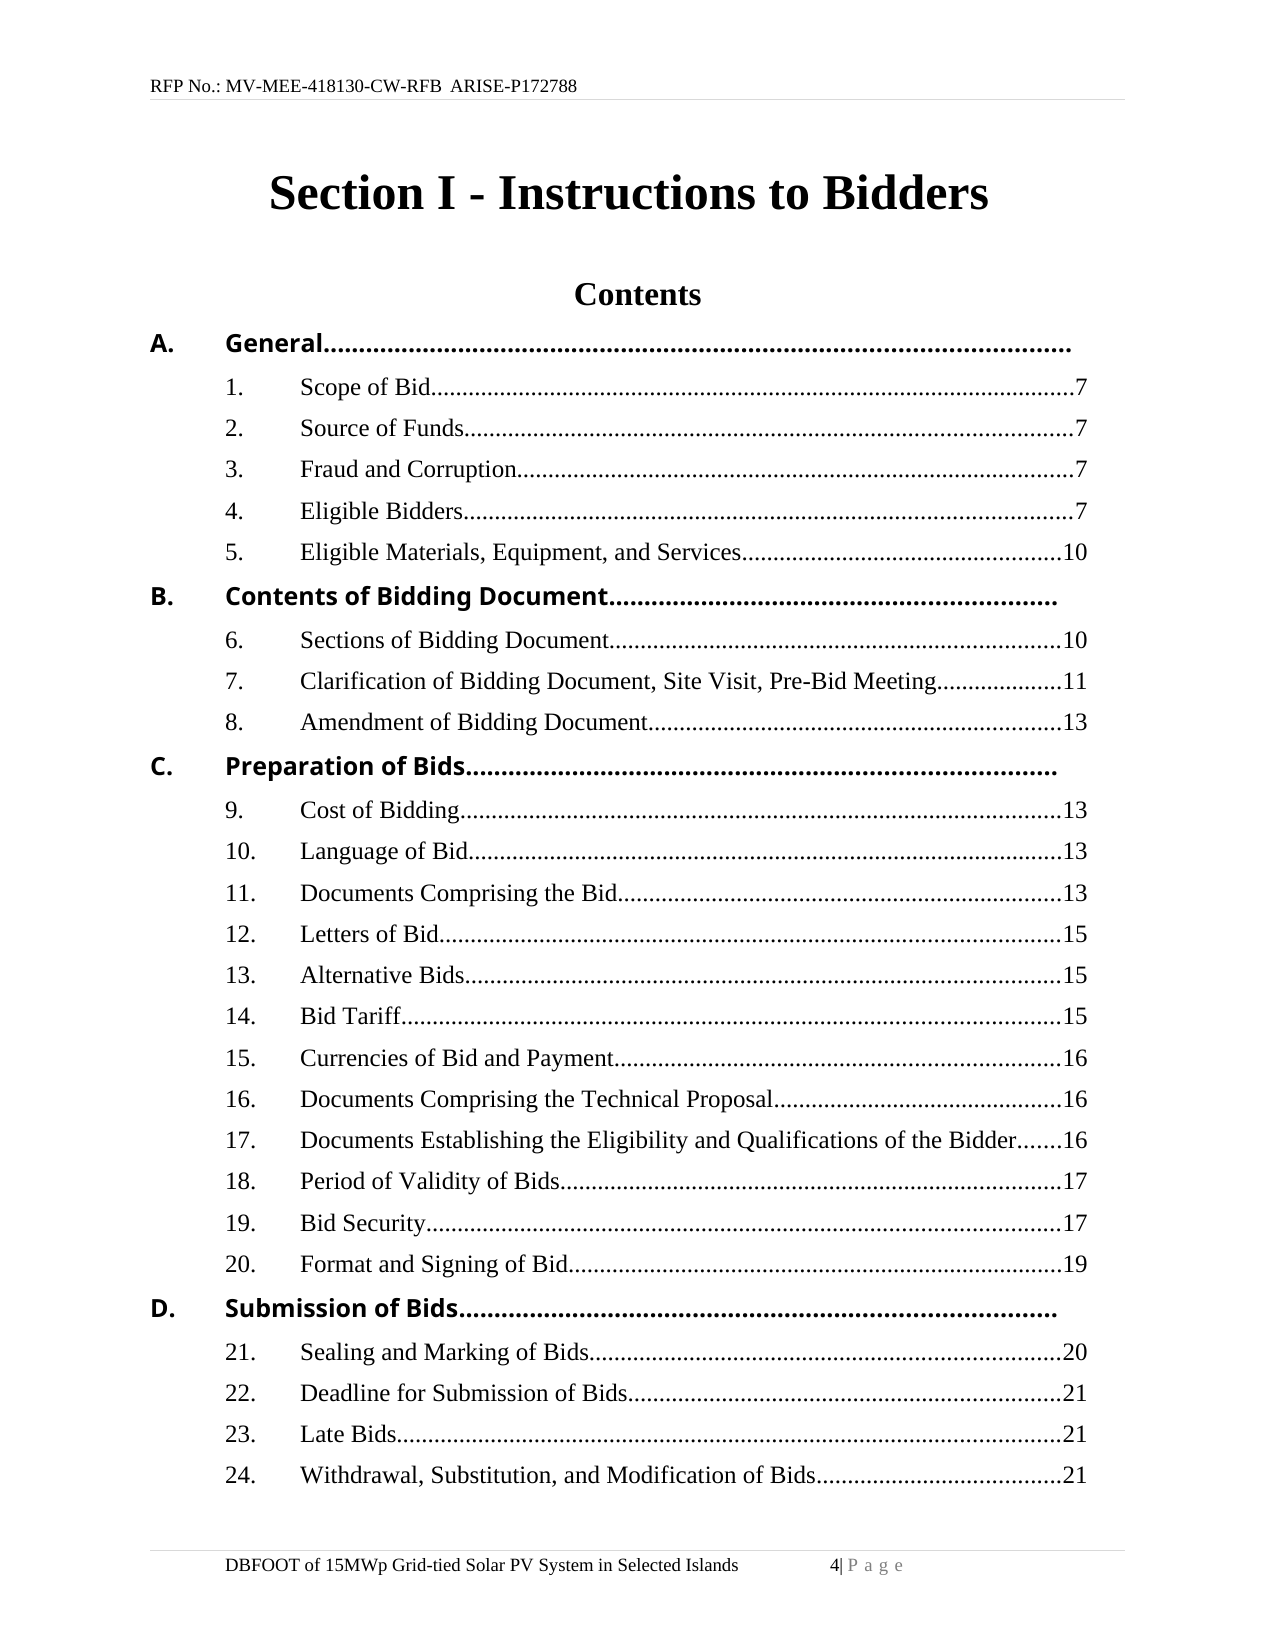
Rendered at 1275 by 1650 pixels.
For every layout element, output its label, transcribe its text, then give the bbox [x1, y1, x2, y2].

text 3. Fraud and Corruption 7 [225, 454, 1087, 483]
text 1. Scope of Bid 7 [225, 372, 1087, 401]
table_header Section I - Instructions to Bidders [150, 150, 1108, 233]
text 2. Source of Funds 7 [225, 413, 1087, 442]
subtitle Contents [150, 275, 1125, 313]
text 23. Late Bids 21 [225, 1419, 1087, 1448]
text 16. Documents Comprising the Technical Proposal 16 [225, 1084, 1087, 1113]
text 6. Sections of Bidding Document 10 [225, 625, 1087, 654]
text 9. Cost of Bidding 13 [225, 795, 1087, 824]
text 17. Documents Establishing the Eligibility and Qualifications of the Bidder 16 [225, 1125, 1087, 1154]
text D. Submission of Bids 20 [150, 1290, 1050, 1324]
text 4. Eligible Bidders 7 [225, 496, 1087, 524]
text 22. Deadline for Submission of Bids 21 [225, 1378, 1087, 1407]
text 19. Bid Security 17 [225, 1208, 1087, 1236]
text 21. Sealing and Marking of Bids 20 [225, 1337, 1087, 1366]
text 5. Eligible Materials, Equipment, and Services 10 [225, 537, 1087, 566]
text 18. Period of Validity of Bids 17 [225, 1166, 1087, 1195]
text 13. Alternative Bids 15 [225, 960, 1087, 989]
text 8. Amendment of Bidding Document 13 [225, 707, 1087, 736]
text 15. Currencies of Bid and Payment 16 [225, 1043, 1087, 1071]
text 20. Format and Signing of Bid 19 [225, 1249, 1087, 1278]
text 10. Language of Bid 13 [225, 836, 1087, 865]
text 12. Letters of Bid 15 [225, 919, 1087, 948]
text 7. Clarification of Bidding Document, Site Visit, Pre-Bid Meeting 11 [225, 666, 1087, 695]
text A. General 7 [150, 326, 1050, 359]
text 11. Documents Comprising the Bid 13 [225, 878, 1087, 906]
text C. Preparation of Bids 13 [150, 749, 1050, 783]
text 24. Withdrawal, Substitution, and Modification of Bids 21 [225, 1461, 1087, 1489]
text B. Contents of Bidding Document 10 [150, 578, 1050, 612]
text 14. Bid Tariff 15 [225, 1001, 1087, 1030]
